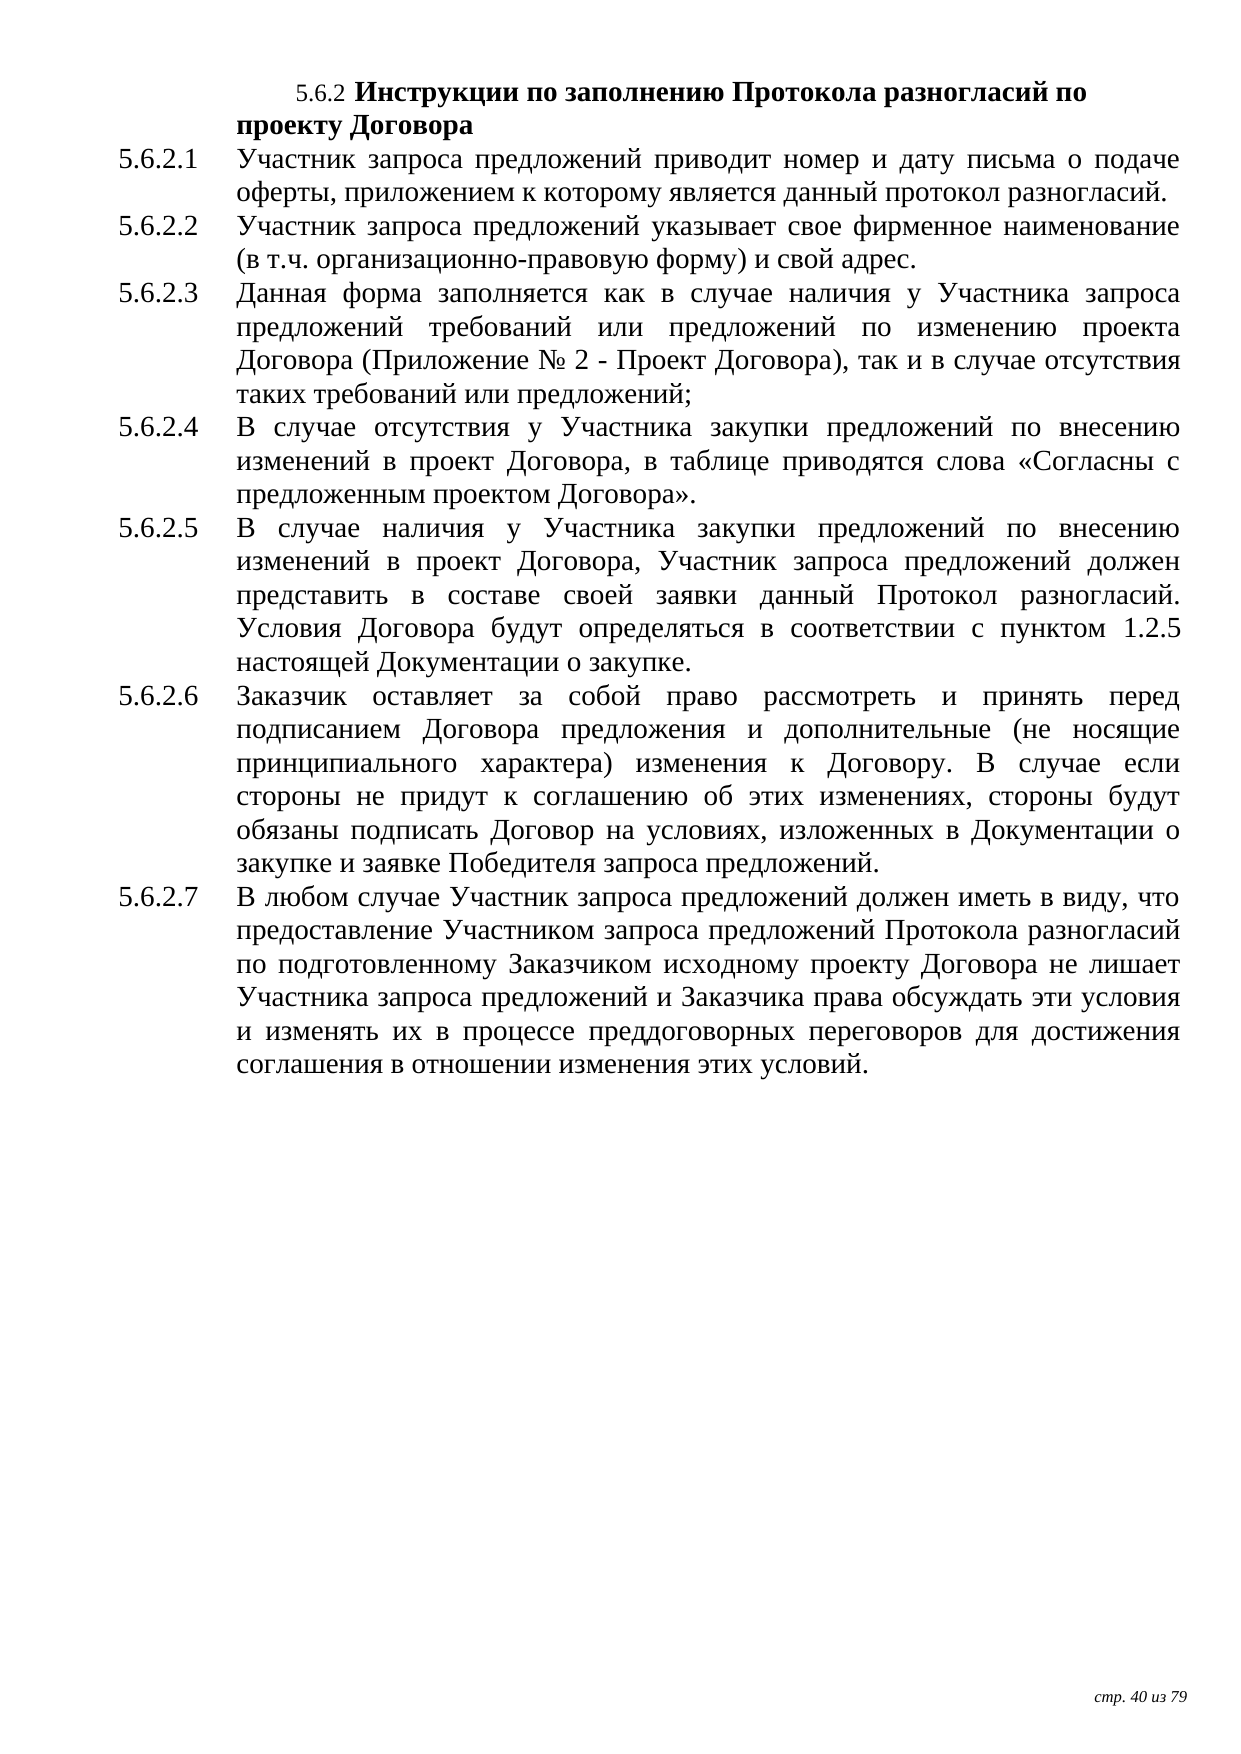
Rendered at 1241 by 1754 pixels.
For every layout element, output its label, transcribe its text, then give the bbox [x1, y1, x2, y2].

text Инструкции по заполнению Протокола разногласий по проекту Договора [236, 74, 1181, 141]
text Данная форма заполняется как в случае наличия у Участника запроса предложений требований или предложений по изменению проекта Договора (Приложение № 2 - Проект Договора), так и в случае отсутствия таких требований или предложений; [118, 275, 1181, 409]
text Участник запроса предложений приводит номер и дату письма о подаче оферты, приложением к которому является данный протокол разногласий. [118, 141, 1181, 208]
text В любом случае Участник запроса предложений должен иметь в виду, что предоставление Участником запроса предложений Протокола разногласий по подготовленному Заказчиком исходному проекту Договора не лишает Участника запроса предложений и Заказчика права обсуждать эти условия и изменять их в процессе преддоговорных переговоров для достижения соглашения в отношении изменения этих условий. [118, 879, 1181, 1080]
text Заказчик оставляет за собой право рассмотреть и принять перед подписанием Договора предложения и дополнительные (не носящие принципиального характера) изменения к Договору. В случае если стороны не придут к соглашению об этих изменениях, стороны будут обязаны подписать Договор на условиях, изложенных в Документации о закупке и заявке Победителя запроса предложений. [118, 678, 1181, 879]
text В случае отсутствия у Участника закупки предложений по внесению изменений в проект Договора, в таблице приводятся слова «Согласны с предложенным проектом Договора». [118, 409, 1181, 510]
text Участник запроса предложений указывает свое фирменное наименование (в т.ч. организационно-правовую форму) и свой адрес. [118, 208, 1181, 275]
text В случае наличия у Участника закупки предложений по внесению изменений в проект Договора, Участник запроса предложений должен представить в составе своей заявки данный Протокол разногласий. Условия Договора будут определяться в соответствии с пунктом 1.2.5 настоящей Документации о закупке. [118, 510, 1181, 678]
